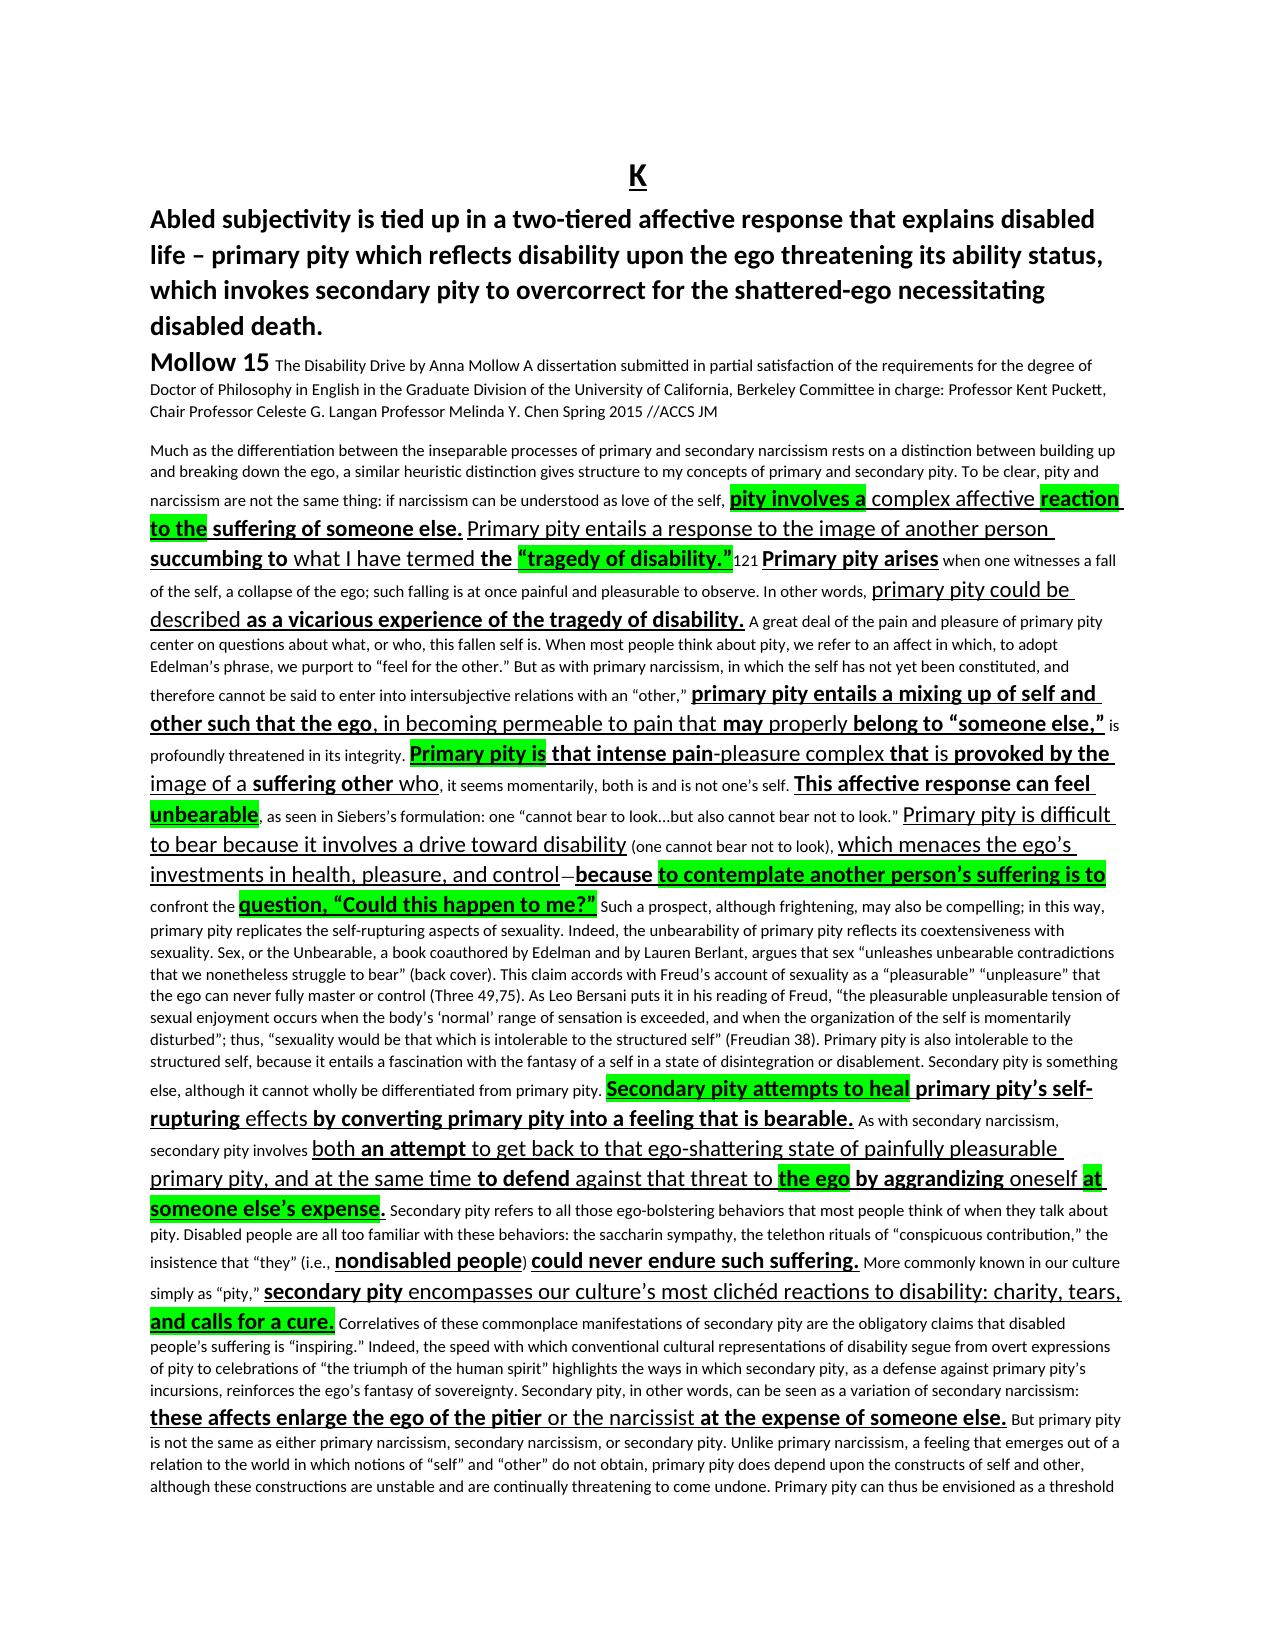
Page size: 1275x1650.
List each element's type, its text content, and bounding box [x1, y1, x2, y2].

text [150, 440, 1125, 1497]
text Mollow 15 The Disability Drive by Anna Mollow A dissertation submitted in partial satisfaction of the requirements for the degree of Doctor of Philosophy in English in the Graduate Division of the University of California, Berkeley Committee in charge: Professor Kent Puckett, Chair Professor Celeste G. Langan Professor Melinda Y. Chen Spring 2015 //ACCS JM [150, 345, 1125, 422]
subtitle K [150, 154, 1125, 195]
subtitle Abled subjectivity is tied up in a two-tiered affective response that explains disabled life – primary pity which reflects disability upon the ego threatening its ability status, which invokes secondary pity to overcorrect for the shattered-ego necessitating disabled death. [150, 202, 1125, 342]
